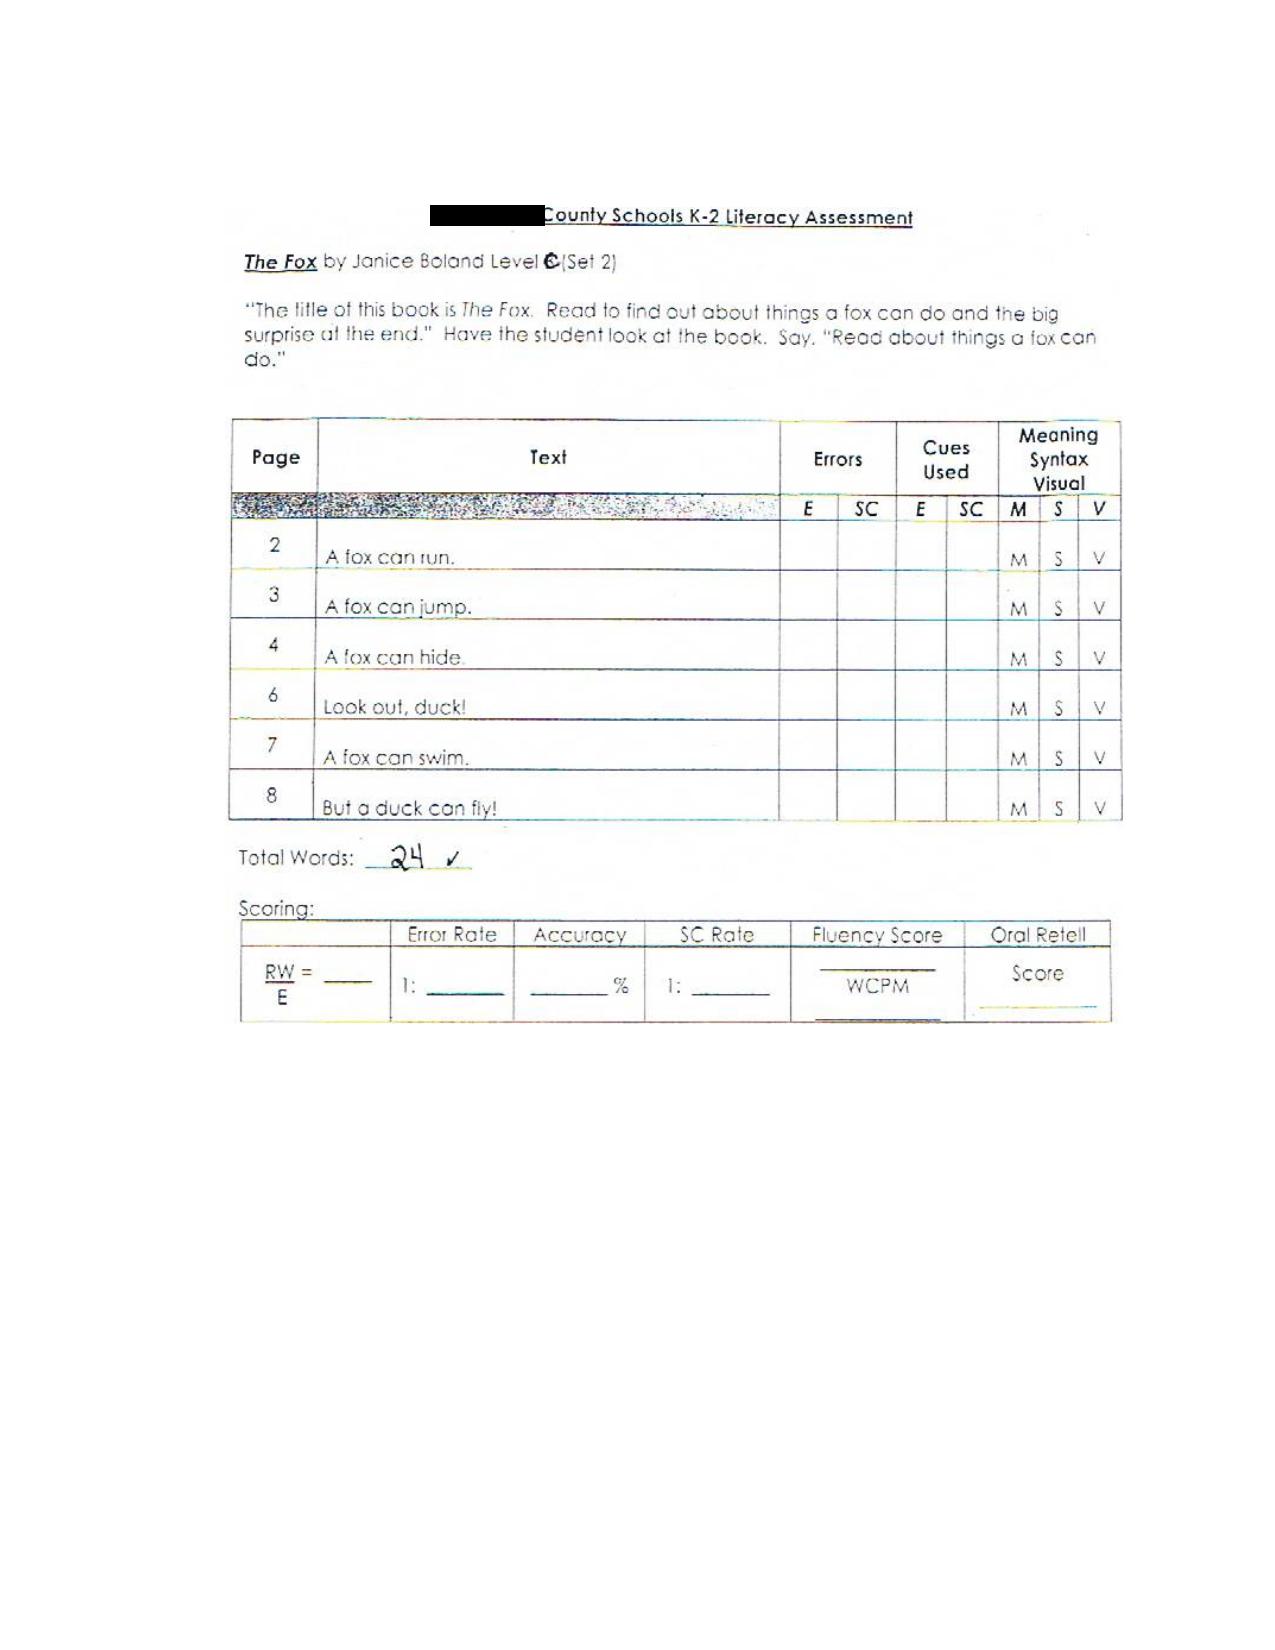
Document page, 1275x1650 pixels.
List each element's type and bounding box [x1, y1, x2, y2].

picture [225, 207, 1124, 1024]
